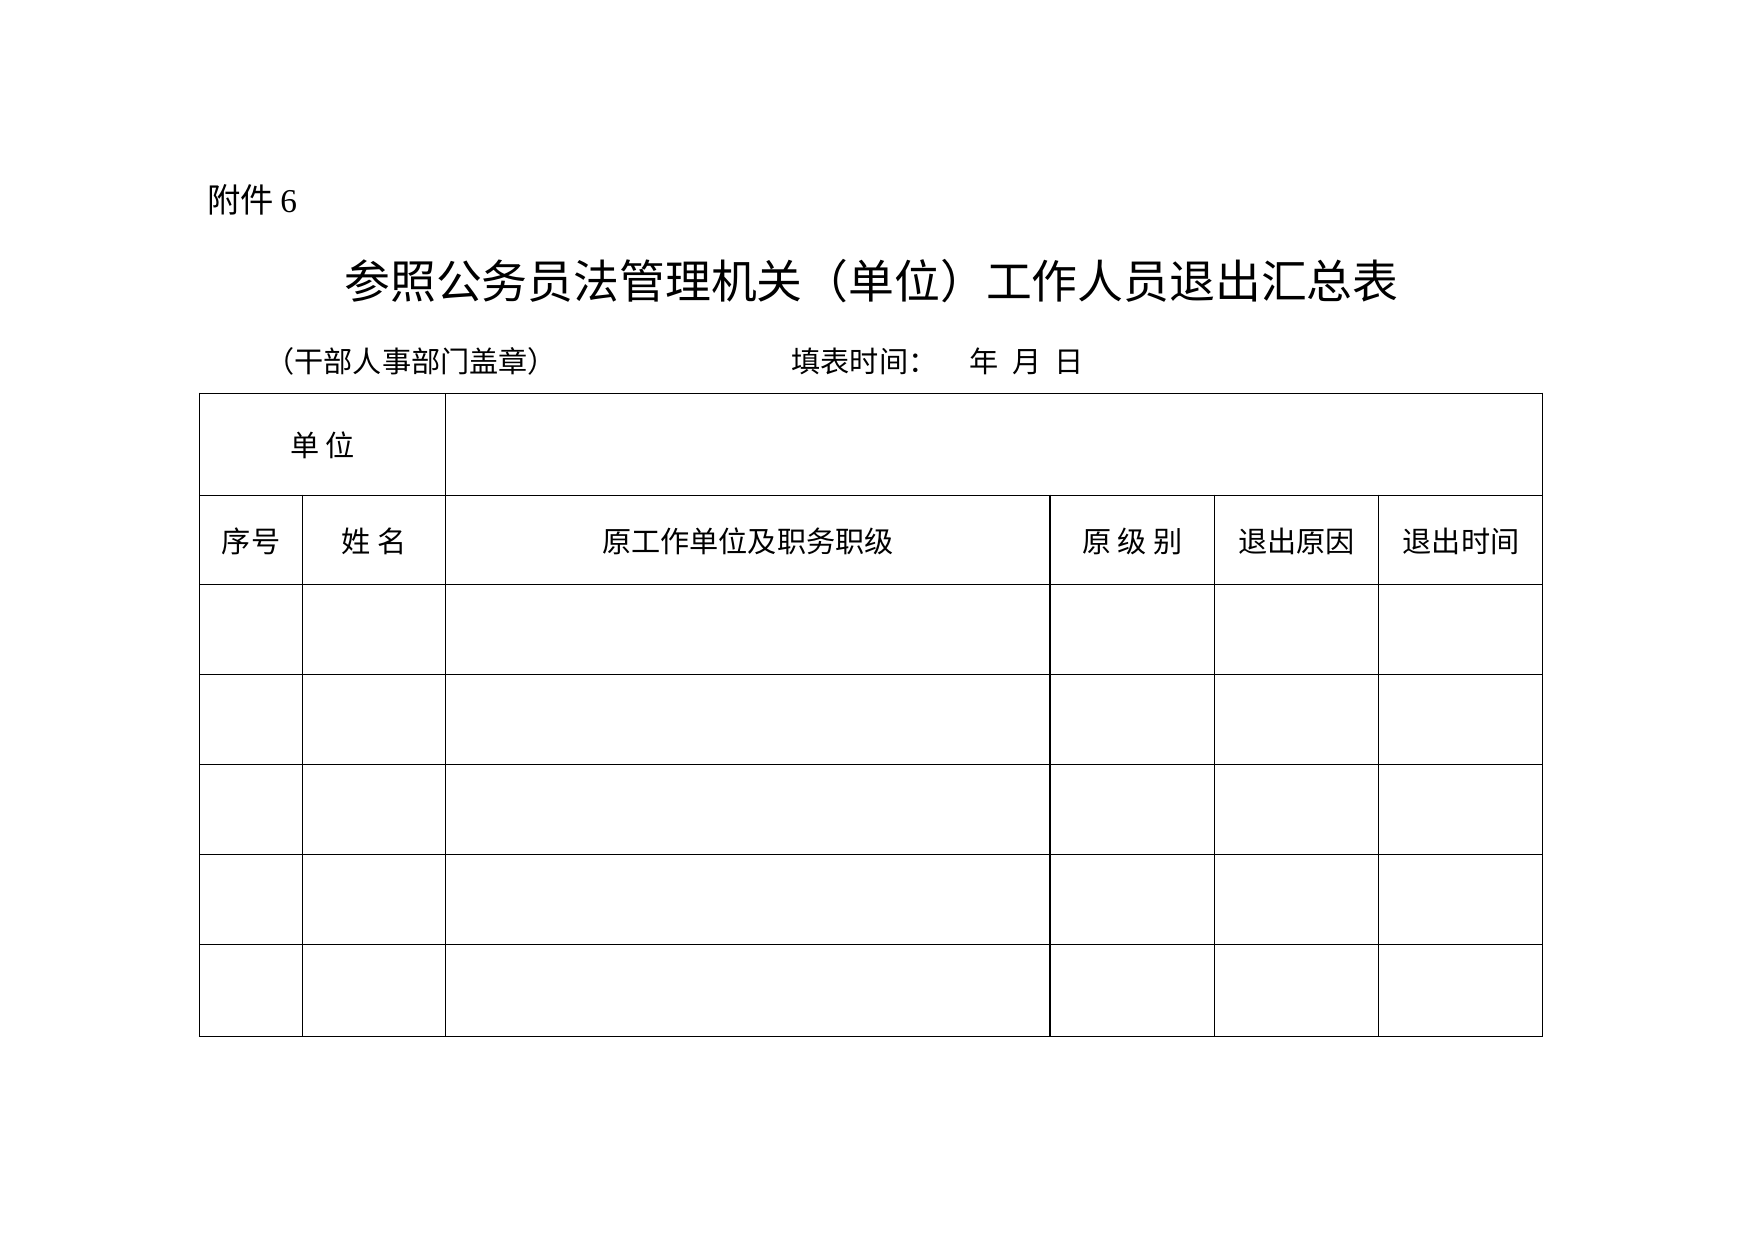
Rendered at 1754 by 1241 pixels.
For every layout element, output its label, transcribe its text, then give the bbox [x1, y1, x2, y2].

table_cell [1379, 585, 1542, 674]
table_cell 退出原因 [1215, 496, 1378, 584]
table_cell [1379, 675, 1542, 764]
table_header 单 位 [200, 394, 445, 494]
table_cell [1051, 945, 1214, 1036]
table_header [446, 394, 1542, 494]
table_cell [1051, 765, 1214, 854]
table_cell [303, 585, 445, 674]
table_cell [200, 855, 302, 943]
table_cell 姓 名 [303, 496, 445, 584]
text （干部人事部门盖章） 填表时间： 年 月 日 [207, 328, 1535, 393]
table_cell [1215, 585, 1378, 674]
table_cell [1215, 945, 1378, 1036]
table_cell [1379, 945, 1542, 1036]
table_cell [200, 675, 302, 764]
table_cell [446, 585, 1049, 674]
table_cell [1379, 765, 1542, 854]
table_cell [446, 855, 1049, 943]
text 参照公务员法管理机关（单位）工作人员退出汇总表 [207, 230, 1535, 328]
table_cell [446, 675, 1049, 764]
table_cell [1051, 675, 1214, 764]
table_cell [200, 945, 302, 1036]
table_cell [446, 765, 1049, 854]
table_cell [1379, 855, 1542, 943]
table_cell [200, 765, 302, 854]
table_cell [1215, 855, 1378, 943]
table_cell 原 级 别 [1051, 496, 1214, 584]
table_cell 退出时间 [1379, 496, 1542, 584]
table_cell [1051, 585, 1214, 674]
table_cell [303, 855, 445, 943]
table_cell [1215, 675, 1378, 764]
table_cell 原工作单位及职务职级 [446, 496, 1049, 584]
table_cell [303, 675, 445, 764]
table_cell [303, 945, 445, 1036]
table_cell [446, 945, 1049, 1036]
table_cell [200, 585, 302, 674]
table_cell 序号 [200, 496, 302, 584]
text 附件6 [207, 165, 1535, 230]
table_cell [1051, 855, 1214, 943]
table_cell [1215, 765, 1378, 854]
table_cell [303, 765, 445, 854]
